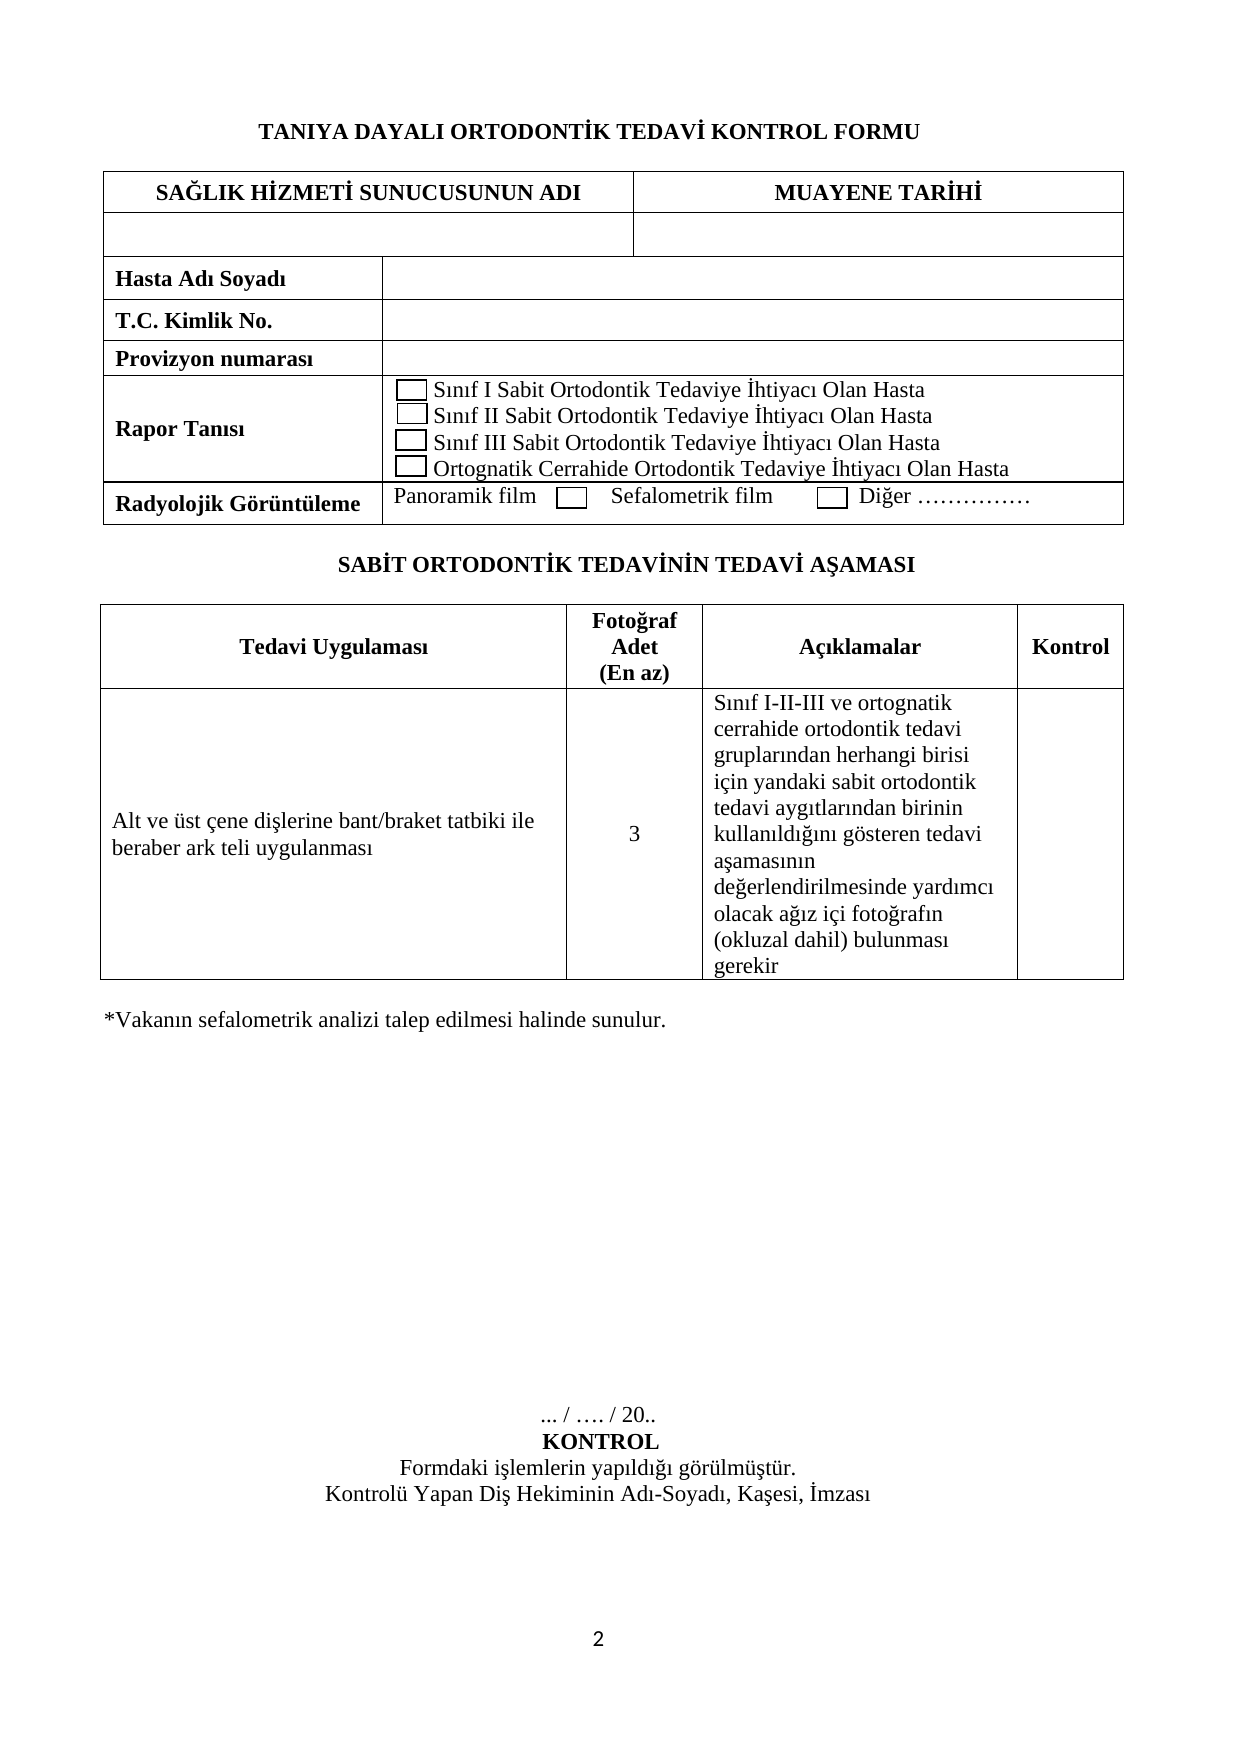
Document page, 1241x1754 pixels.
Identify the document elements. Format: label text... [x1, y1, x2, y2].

text Formdaki işlemlerin yapıldığı görülmüştür. [103, 1454, 1093, 1480]
table_cell Provizyon numarası [104, 341, 382, 375]
table_cell [104, 213, 633, 256]
table_cell T.C. Kimlik No. [104, 300, 382, 340]
table_header Tedavi Uygulaması [101, 605, 566, 688]
text ... / …. / 20.. [103, 1401, 1093, 1428]
table_header SAĞLIK HİZMETİ SUNUCUSUNUN ADI [104, 172, 633, 212]
table_cell Radyolojik Görüntüleme [104, 483, 382, 524]
table_header Fotoğraf Adet (En az) [567, 605, 702, 688]
table_cell Rapor Tanısı [104, 376, 382, 481]
table_cell [383, 341, 1123, 375]
table_cell 3 [567, 689, 702, 979]
text TANIYA DAYALI ORTODONTİK TEDAVİ KONTROL FORMU [103, 118, 1093, 144]
table_cell [634, 213, 1123, 256]
table_cell Hasta Adı Soyadı [104, 257, 382, 299]
table_header Açıklamalar [703, 605, 1017, 688]
table_cell Alt ve üst çene dişlerine bant/braket tatbiki ile beraber ark teli uygulanması [101, 689, 566, 979]
table_cell Sınıf I Sabit Ortodontik Tedaviye İhtiyacı Olan Hasta Sınıf II Sabit Ortodontik Tedaviye İhtiyacı Olan Hasta Sınıf III Sabit Ortodontik Tedaviye İhtiyacı Olan Hasta Ortognatik Cerrahide Ortodontik Tedaviye İhtiyacı Olan Hasta [383, 376, 1123, 481]
table_cell Panoramik film Sefalometrik film Diğer …………… [383, 483, 1123, 524]
text *Vakanın sefalometrik analizi talep edilmesi halinde sunulur. [103, 1006, 1152, 1032]
table_cell [383, 257, 1123, 299]
text KONTROL [103, 1428, 1093, 1454]
table_cell [1018, 689, 1123, 979]
table_header MUAYENE TARİHİ [634, 172, 1123, 212]
table_header Kontrol [1018, 605, 1123, 688]
text Kontrolü Yapan Diş Hekiminin Adı-Soyadı, Kaşesi, İmzası [103, 1480, 1093, 1507]
table_cell Sınıf I-II-III ve ortognatik cerrahide ortodontik tedavi gruplarından herhangi birisi için yandaki sabit ortodontik tedavi aygıtlarından birinin kullanıldığını gösteren tedavi aşamasının değerlendirilmesinde yardımcı olacak ağız içi fotoğrafın (okluzal dahil) bulunması gerekir [703, 689, 1017, 979]
text SABİT ORTODONTİK TEDAVİNİN TEDAVİ AŞAMASI [103, 551, 1093, 577]
table_cell [383, 300, 1123, 340]
